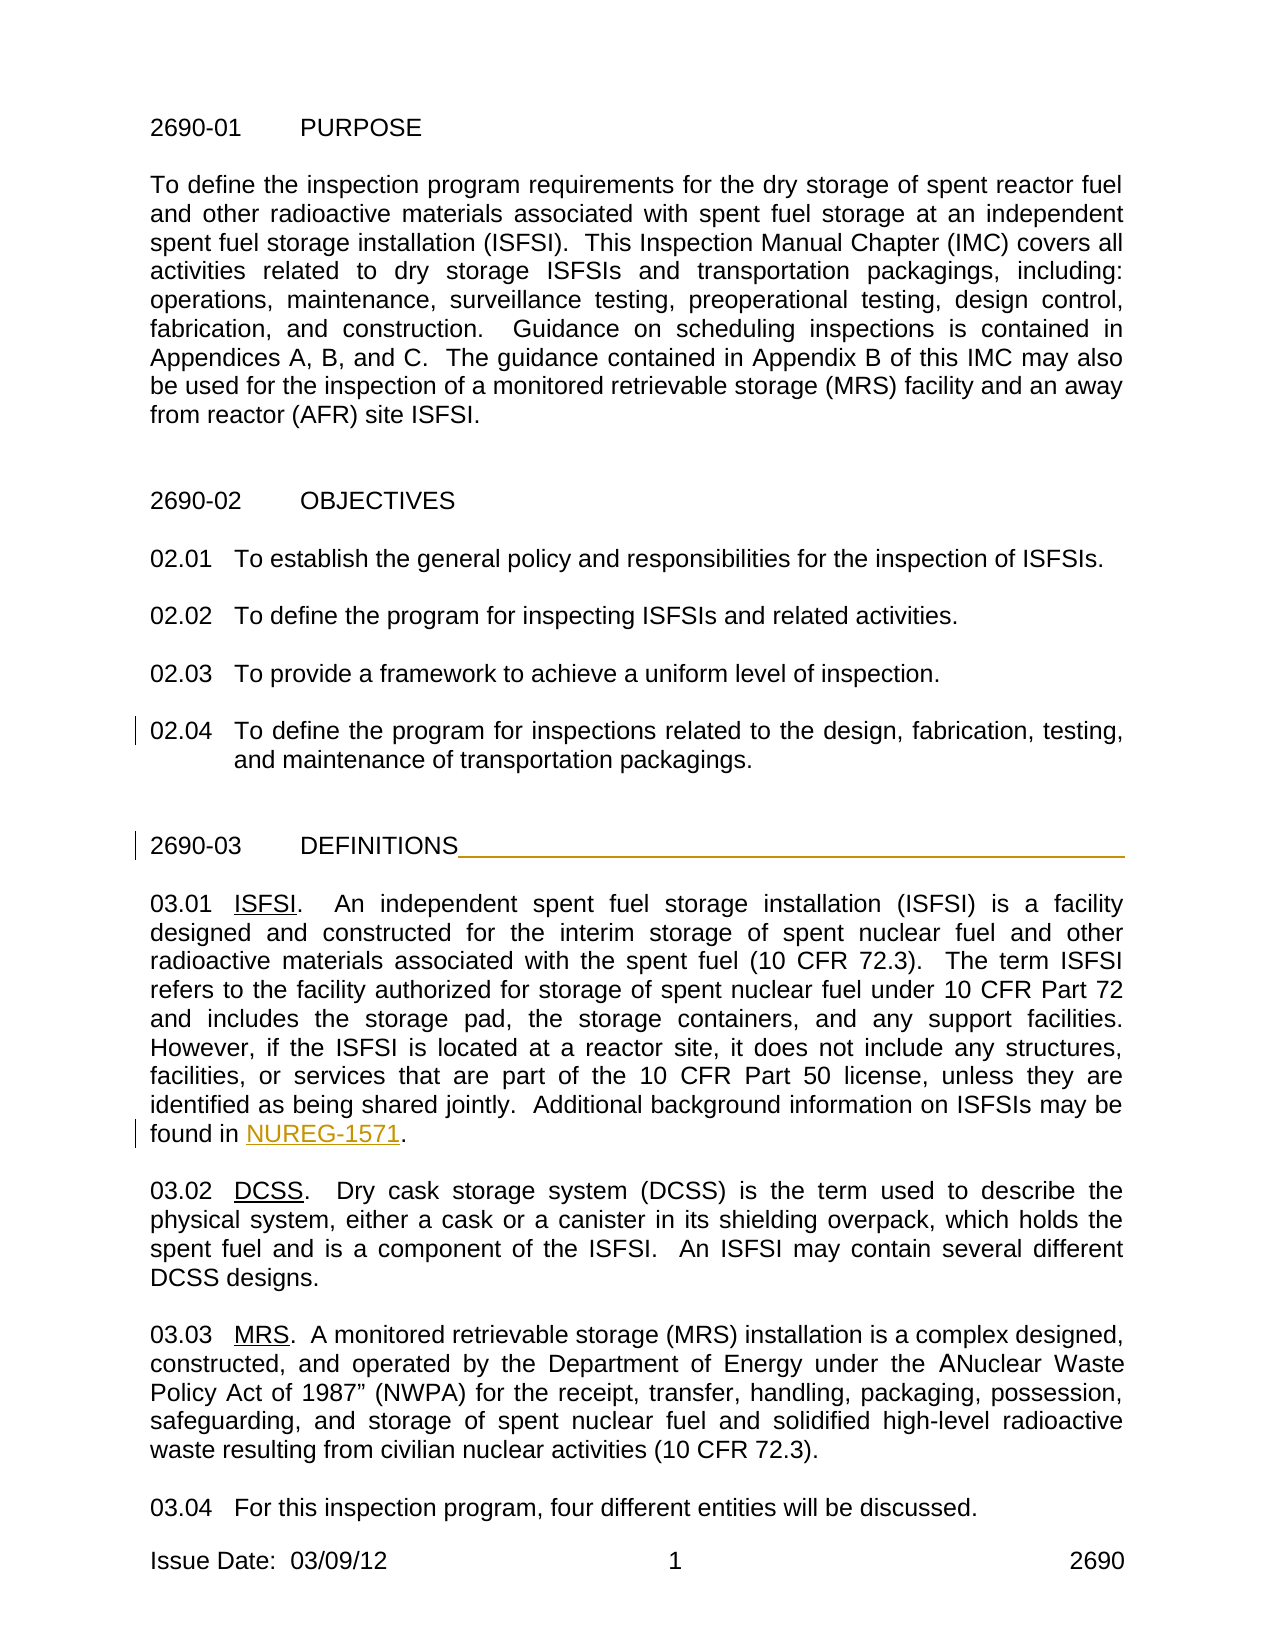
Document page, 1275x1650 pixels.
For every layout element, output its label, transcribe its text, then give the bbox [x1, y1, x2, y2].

text 03.02 DCSS. Dry cask storage system (DCSS) is the term used to describe the physical system, either a cask or a canister in its shielding overpack, which holds the spent fuel and is a component of the ISFSI. An ISFSI may contain several different DCSS designs. [150, 1176, 1125, 1291]
text 03.01 ISFSI. An independent spent fuel storage installation (ISFSI) is a facility designed and constructed for the interim storage of spent nuclear fuel and other radioactive materials associated with the spent fuel (10 CFR 72.3). The term ISFSI refers to the facility authorized for storage of spent nuclear fuel under 10 CFR Part 72 and includes the storage pad, the storage containers, and any support facilities. However, if the ISFSI is located at a reactor site, it does not include any structures, facilities, or services that are part of the 10 CFR Part 50 license, unless they are identified as being shared jointly. Additional background information on ISFSIs may be found in . [150, 889, 1125, 1147]
text 2690-02 OBJECTIVES [150, 486, 1125, 515]
text 02.02 To define the program for inspecting ISFSIs and related activities. [150, 601, 1125, 630]
text 03.03 MRS. A monitored retrievable storage (MRS) installation is a complex designed, constructed, and operated by the Department of Energy under the Nuclear Waste Policy Act of 1987” (NWPA) for the receipt, transfer, handling, packaging, possession, safeguarding, and storage of spent nuclear fuel and solidified high-level radioactive waste resulting from civilian nuclear activities (10 CFR 72.3). [150, 1320, 1125, 1464]
text 2690-03 DEFINITIONS [150, 831, 1125, 860]
text 02.04 To define the program for inspections related to the design, fabrication, testing, and maintenance of transportation packagings. [150, 716, 1125, 774]
text 03.04 For this inspection program, four different entities will be discussed. [150, 1493, 1125, 1521]
text 2690-01 PURPOSE [150, 112, 1125, 141]
text To define the inspection program requirements for the dry storage of spent reactor fuel and other radioactive materials associated with spent fuel storage at an independent spent fuel storage installation (ISFSI). This Inspection Manual Chapter (IMC) covers all activities related to dry storage ISFSIs and transportation packagings, including: operations, maintenance, surveillance testing, preoperational testing, design control, fabrication, and construction. Guidance on scheduling inspections is contained in Appendices A, B, and C. The guidance contained in Appendix B of this IMC may also be used for the inspection of a monitored retrievable storage (MRS) facility and an away from reactor (AFR) site ISFSI. [150, 170, 1125, 429]
text 02.03 To provide a framework to achieve a uniform level of inspection. [150, 659, 1125, 687]
text 02.01 To establish the general policy and responsibilities for the inspection of ISFSIs. [150, 544, 1125, 572]
